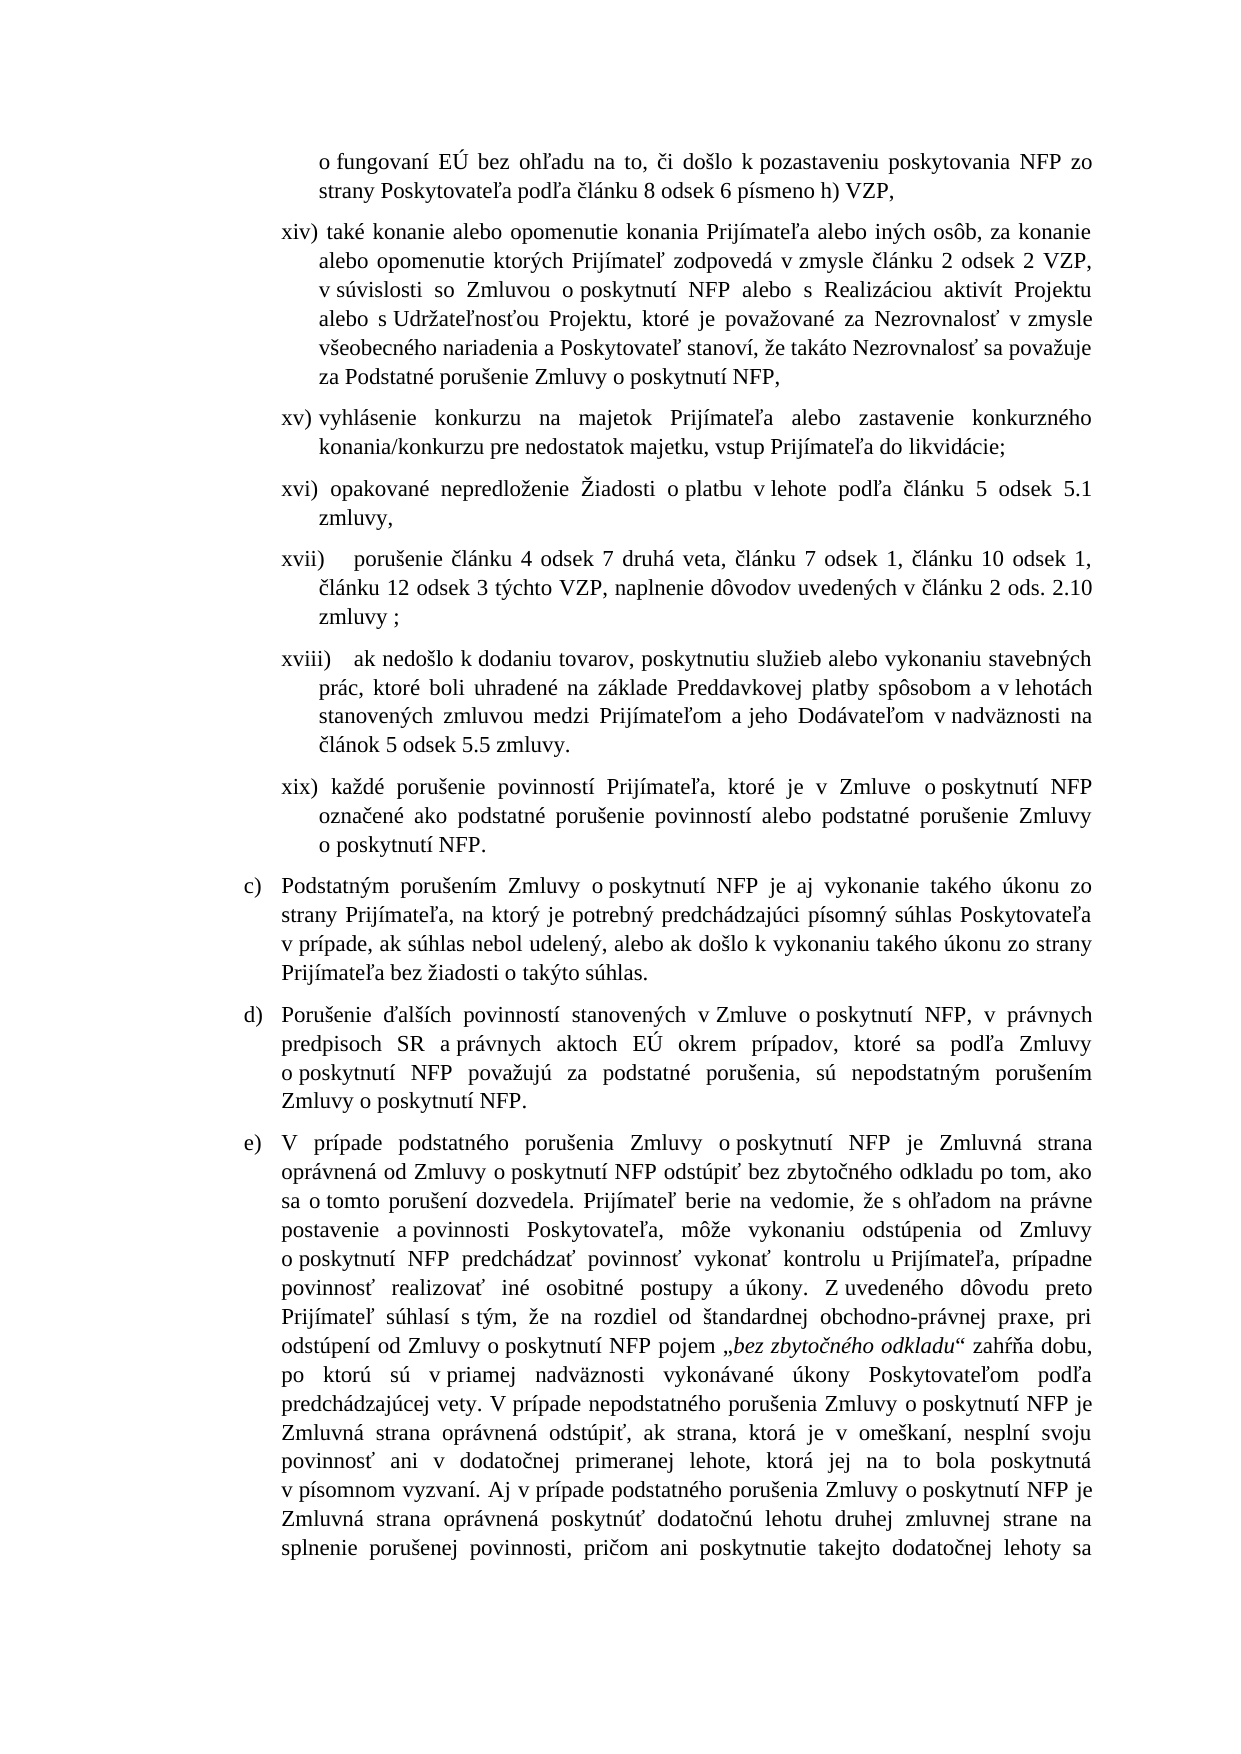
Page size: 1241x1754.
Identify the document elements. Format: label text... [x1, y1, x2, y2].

list Podstatným porušením Zmluvy o poskytnutí NFP je aj vykonanie takého úkonu zo strany Prijímateľa, na ktorý je potrebný predchádzajúci písomný súhlas Poskytovateľa v prípade, ak súhlas nebol udelený, alebo ak došlo k vykonaniu takého úkonu zo strany Prijímateľa bez žiadosti o takýto súhlas. [244, 872, 1092, 986]
list ak nedošlo k dodaniu tovarov, poskytnutiu služieb alebo vykonaniu stavebných prác, ktoré boli uhradené na základe Preddavkovej platby spôsobom a v lehotách stanovených zmluvou medzi Prijímateľom a jeho Dodávateľom v nadväznosti na článok 5 odsek 5.5 zmluvy. [281, 644, 1092, 758]
list porušenie článku 4 odsek 7 druhá veta, článku 7 odsek 1, článku 10 odsek 1, článku 12 odsek 3 týchto VZP, naplnenie dôvodov uvedených v článku 2 ods. 2.10 zmluvy ; [281, 545, 1092, 629]
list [281, 148, 1092, 203]
list Porušenie ďalších povinností stanovených v Zmluve o poskytnutí NFP, v právnych predpisoch SR a právnych aktoch EÚ okrem prípadov, ktoré sa podľa Zmluvy o poskytnutí NFP považujú za podstatné porušenia, sú nepodstatným porušením Zmluvy o poskytnutí NFP. [244, 1001, 1092, 1114]
list vyhlásenie konkurzu na majetok Prijímateľa alebo zastavenie konkurzného konania/konkurzu pre nedostatok majetku, vstup Prijímateľa do likvidácie; [281, 404, 1092, 460]
list opakované nepredloženie Žiadosti o platbu v lehote podľa článku 5 odsek 5.1 zmluvy, [281, 475, 1092, 530]
list také konanie alebo opomenutie konania Prijímateľa alebo iných osôb, za konanie alebo opomenutie ktorých Prijímateľ zodpovedá v zmysle článku 2 odsek 2 VZP, v súvislosti so Zmluvou o poskytnutí NFP alebo s Realizáciou aktivít Projektu alebo s Udržateľnosťou Projektu, ktoré je považované za Nezrovnalosť v zmysle všeobecného nariadenia a Poskytovateľ stanoví, že takáto Nezrovnalosť sa považuje za Podstatné porušenie Zmluvy o poskytnutí NFP, [281, 218, 1092, 389]
list každé porušenie povinností Prijímateľa, ktoré je v Zmluve o poskytnutí NFP označené ako podstatné porušenie povinností alebo podstatné porušenie Zmluvy o poskytnutí NFP. [281, 773, 1092, 857]
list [244, 1129, 1092, 1561]
